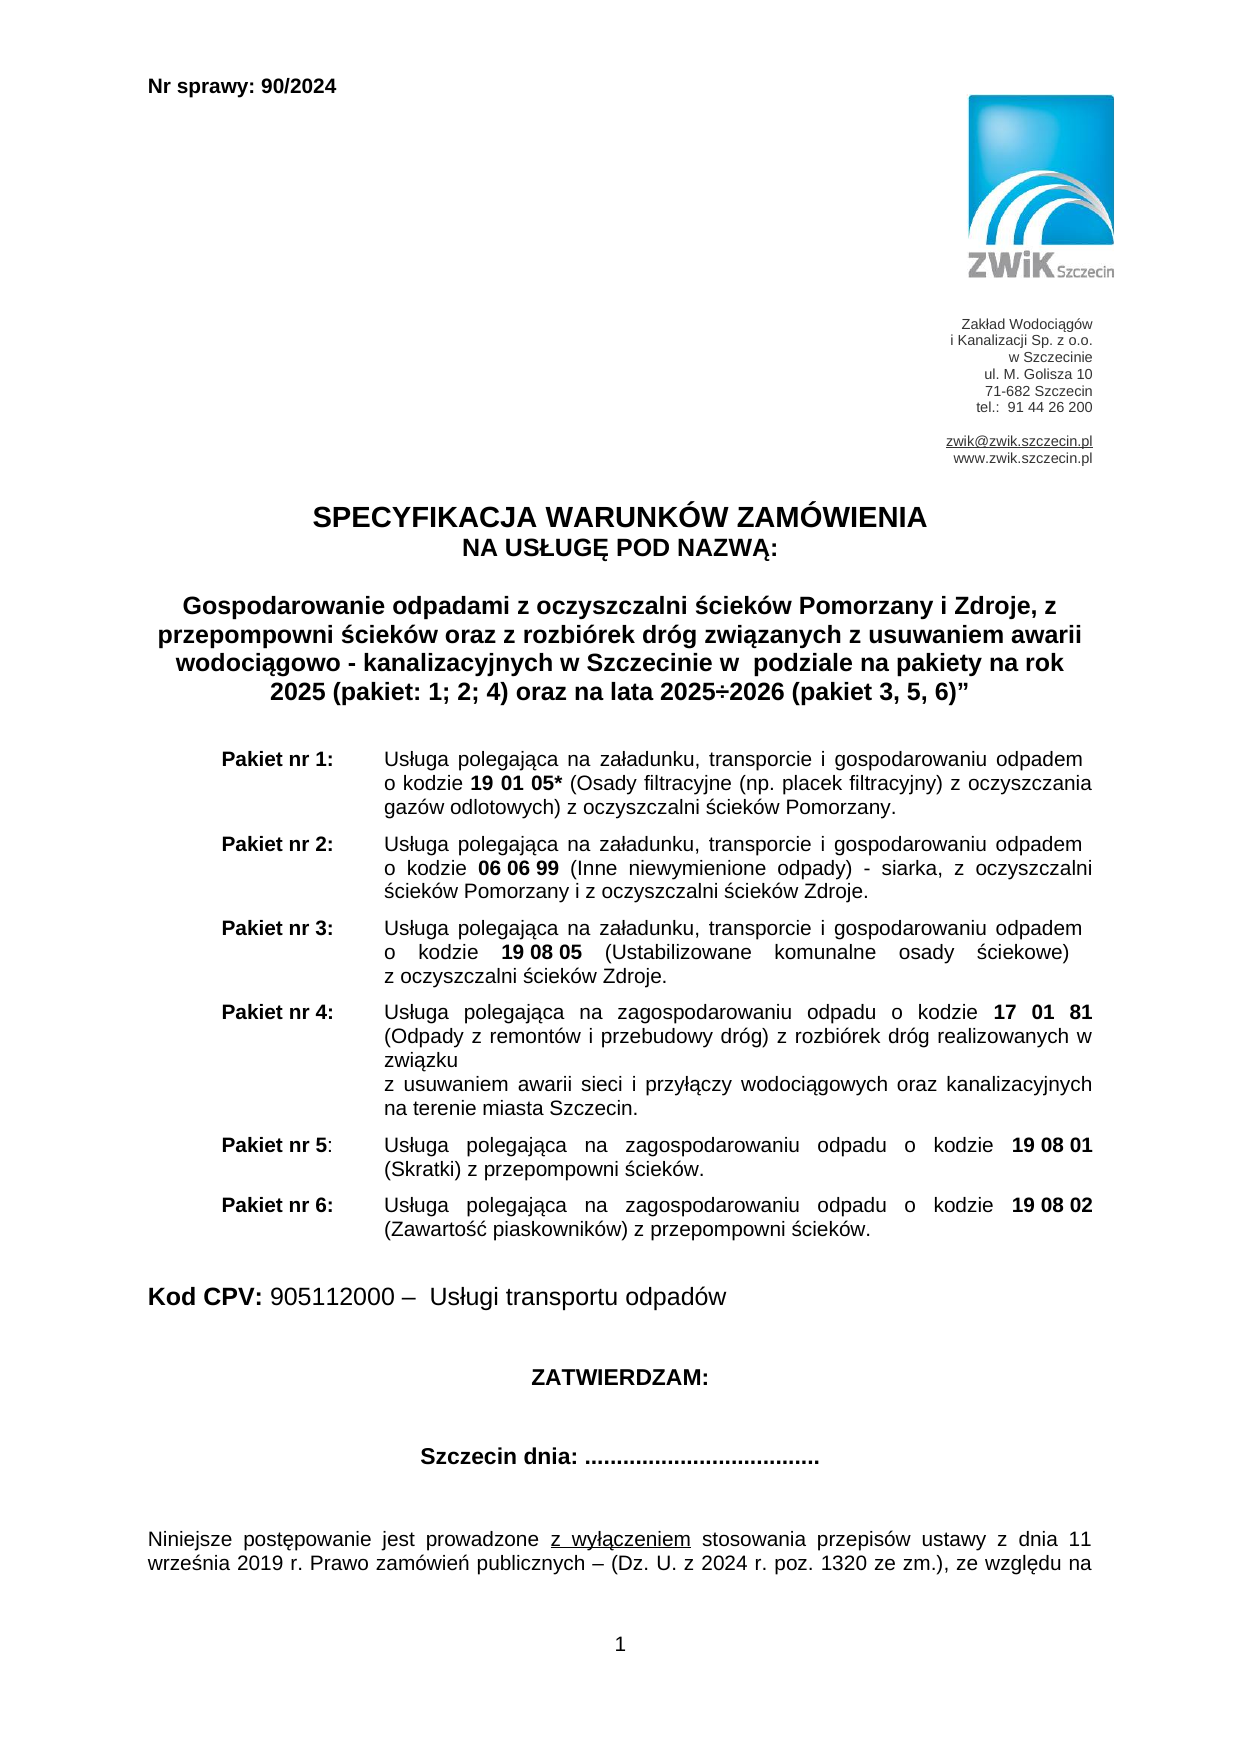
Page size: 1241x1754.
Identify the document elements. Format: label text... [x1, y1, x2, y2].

text www.zwik.szczecin.pl [148, 449, 1093, 466]
text Pakiet nr 2: Usługa polegająca na załadunku, transporcie i gospodarowaniu odpadem o kodzie 06 06 99 (Inne niewymienione odpady) - siarka, z oczyszczalni ścieków Pomorzany i z oczyszczalni ścieków Zdroje. [221, 831, 1093, 903]
text Pakiet nr 1: Usługa polegająca na załadunku, transporcie i gospodarowaniu odpadem o kodzie 19 01 05* (Osady filtracyjne (np. placek filtracyjny) z oczyszczania gazów odlotowych) z oczyszczalni ścieków Pomorzany. [221, 747, 1093, 819]
text ul. M. Golisza 10 [148, 366, 1093, 382]
picture [966, 94, 1115, 278]
text i Kanalizacji Sp. z o.o. [148, 332, 1093, 349]
text Zakład Wodociągów [148, 315, 1093, 332]
text tel.: 91 44 26 200 [148, 399, 1093, 416]
text SPECYFIKACJA WARUNKÓW ZAMÓWIENIA [148, 500, 1093, 533]
text Pakiet nr 3: Usługa polegająca na załadunku, transporcie i gospodarowaniu odpadem o kodzie 19 08 05 (Ustabilizowane komunalne osady ściekowe) z oczyszczalni ścieków Zdroje. [221, 916, 1093, 988]
text NA USŁUGĘ POD NAZWĄ: [148, 533, 1093, 562]
text 71-682 Szczecin [148, 382, 1093, 399]
text Pakiet nr 5: Usługa polegająca na zagospodarowaniu odpadu o kodzie 19 08 01 (Skratki) z przepompowni ścieków. [221, 1132, 1093, 1180]
text Pakiet nr 6: Usługa polegająca na zagospodarowaniu odpadu o kodzie 19 08 02 (Zawartość piaskowników) z przepompowni ścieków. [221, 1193, 1093, 1241]
text w Szczecinie [148, 349, 1093, 366]
text Kod CPV: 905112000 – Usługi transportu odpadów [148, 1282, 1093, 1311]
text ZATWIERDZAM: [148, 1363, 1093, 1390]
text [148, 1526, 1093, 1574]
text Gospodarowanie odpadami z oczyszczalni ścieków Pomorzany i Zdroje, z przepompowni ścieków oraz z rozbiórek dróg związanych z usuwaniem awarii wodociągowo - kanalizacyjnych w Szczecinie w podziale na pakiety na rok 2025 (pakiet: 1; 2; 4) oraz na lata 2025÷2026 (pakiet 3, 5, 6)” [148, 591, 1093, 706]
text zwik@zwik.szczecin.pl [148, 433, 1093, 449]
text Pakiet nr 4: Usługa polegająca na zagospodarowaniu odpadu o kodzie 17 01 81 (Odpady z remontów i przebudowy dróg) z rozbiórek dróg realizowanych w związku z usuwaniem awarii sieci i przyłączy wodociągowych oraz kanalizacyjnych na terenie miasta Szczecin. [221, 1000, 1093, 1120]
text Szczecin dnia: ..................................... [148, 1443, 1093, 1469]
